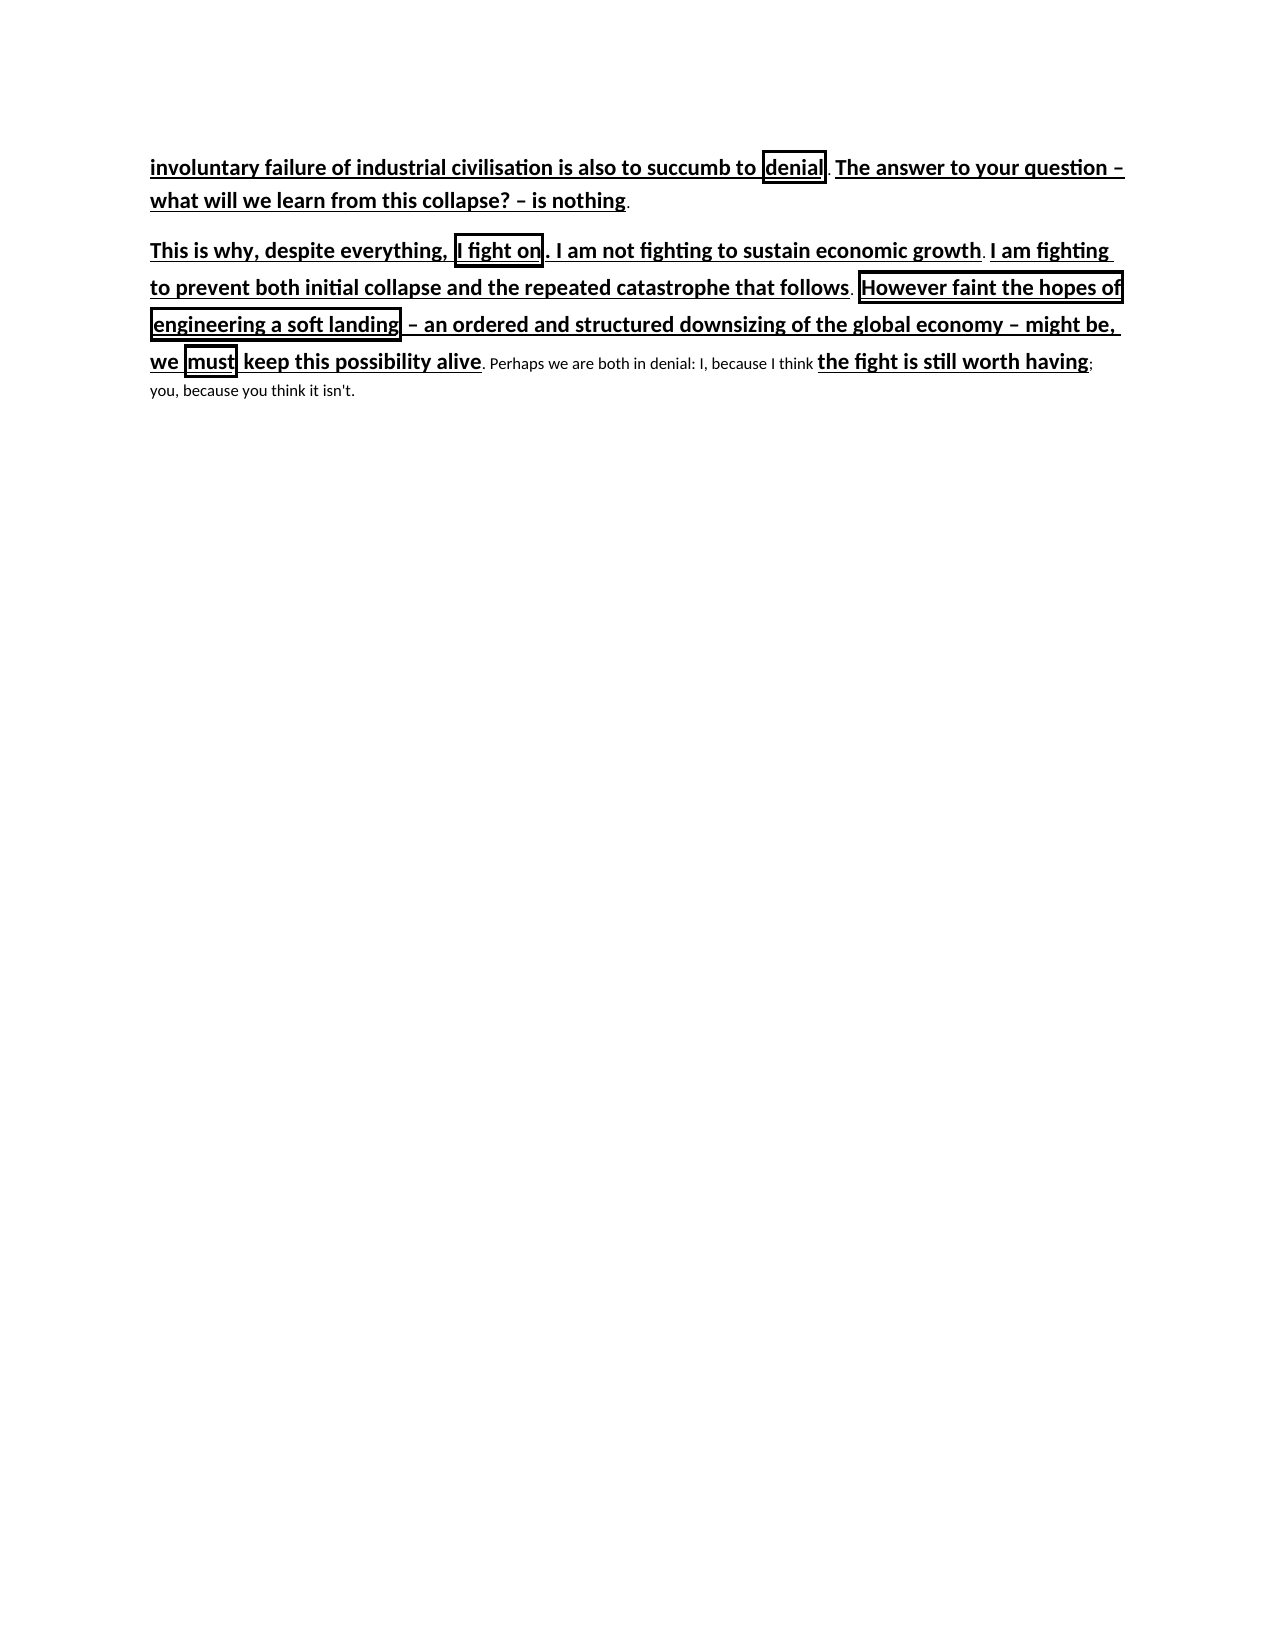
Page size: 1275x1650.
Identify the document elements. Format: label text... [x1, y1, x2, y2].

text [150, 150, 1125, 214]
text This is why, despite everything, I fight on. I am not fighting to sustain economic growth. I am fighting to prevent both initial collapse and the repeated catastrophe that follows. However faint the hopes of engineering a soft landing – an ordered and structured downsizing of the global economy – might be, we must keep this possibility alive. Perhaps we are both in denial: I, because I think the fight is still worth having; you, because you think it isn't. [150, 233, 1125, 400]
